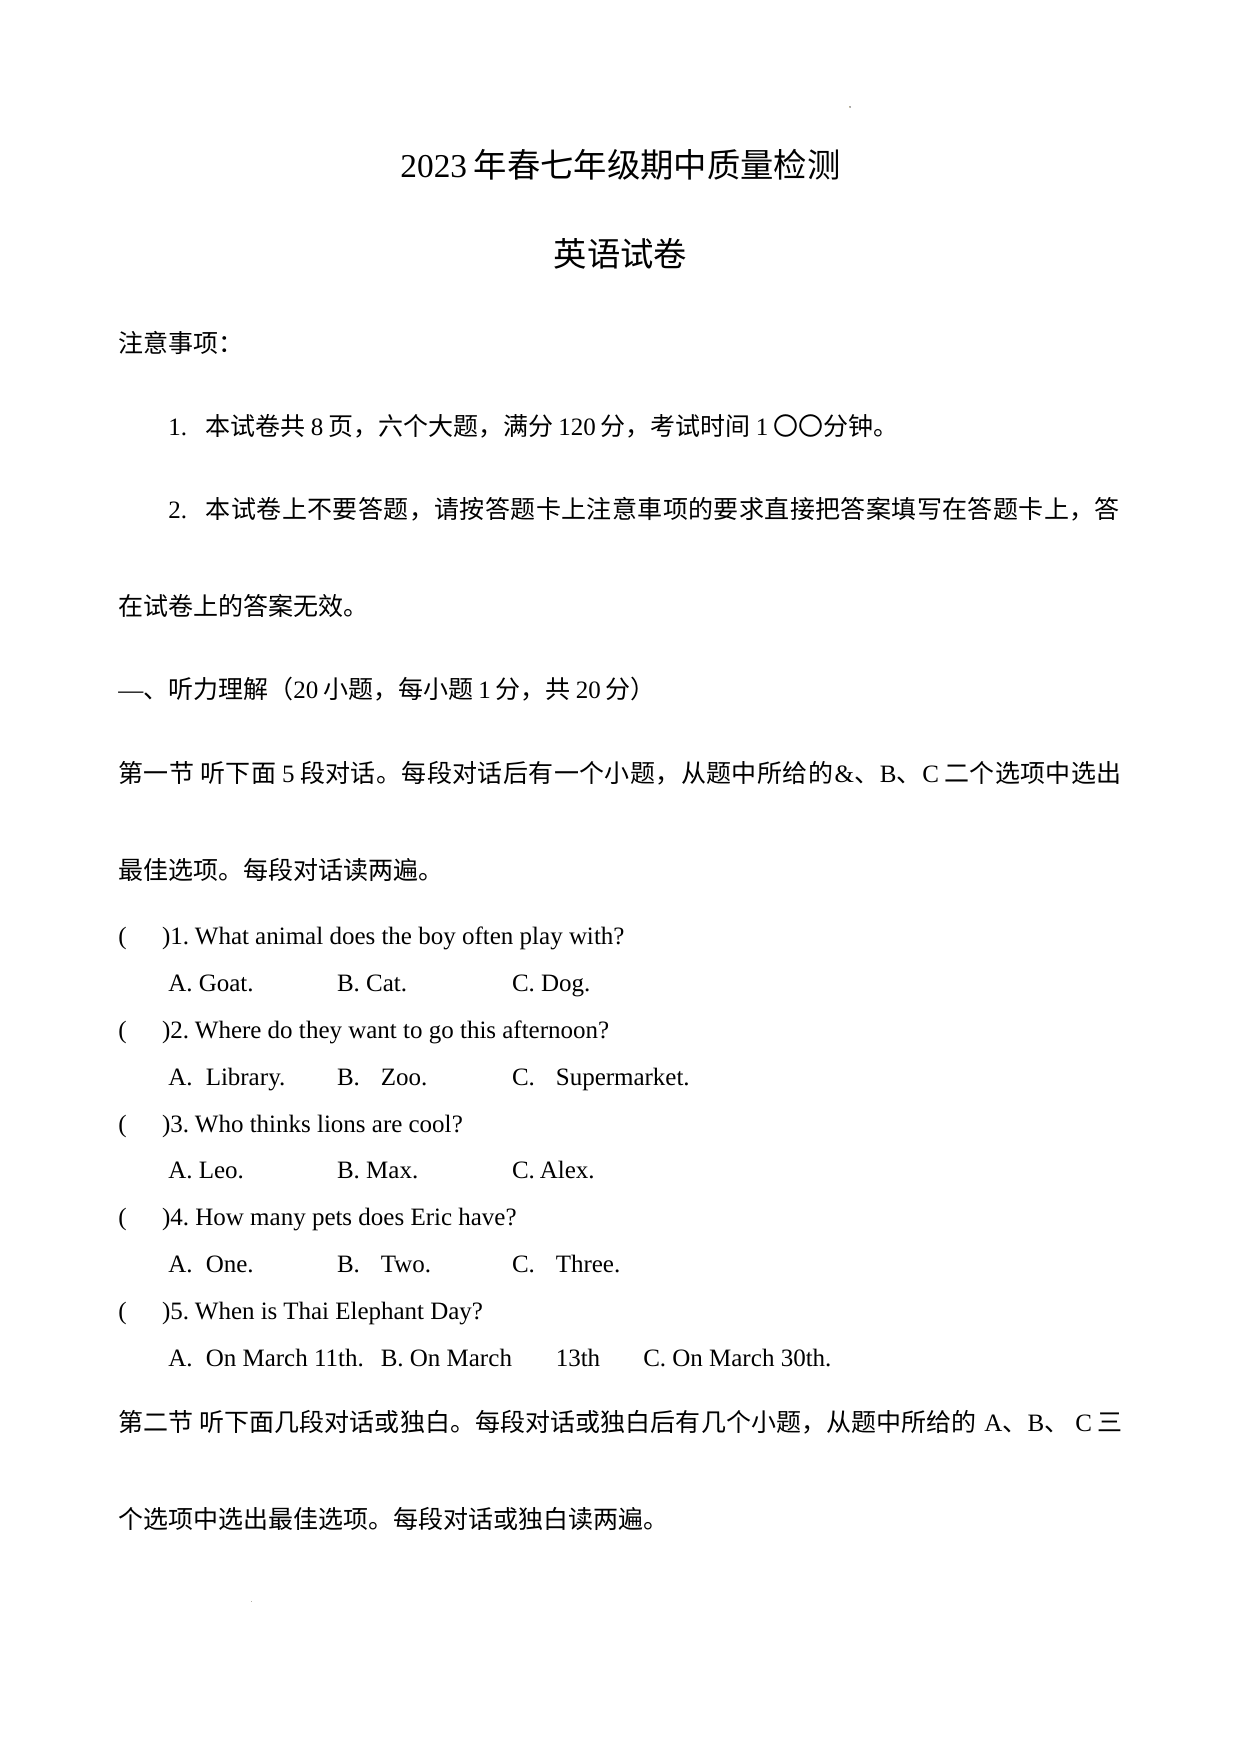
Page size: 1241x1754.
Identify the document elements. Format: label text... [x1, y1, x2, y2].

text 第二节 听下面几段对话或独白。每段对话或独白后有几个小题，从题中所给的A、B、 C三个选项中选出最佳选项。每段对话或独白读两遍。 [118, 1388, 1122, 1551]
text 英语试卷 [118, 220, 1122, 285]
text ( )2. Where do they want to go this afternoon? [118, 1013, 1122, 1046]
text A. One. B. Two. C. Three. [118, 1247, 1122, 1280]
text ( )1. What animal does the boy often play with? [118, 919, 1122, 952]
text 2. 本试卷上不要答题，请按答题卡上注意車项的要求直接把答案填写在答题卡上，答在试卷上的答案无效。 [118, 475, 1122, 637]
text ―、听力理解（20小题，每小题1分，共20分） [118, 656, 1122, 721]
text A. Leo. B. Max. C. Alex. [118, 1154, 1122, 1186]
text A. On March 11th. B. On March 13th C. On March 30th. [118, 1341, 1122, 1374]
text ( )5. When is Thai Elephant Day? [118, 1294, 1122, 1327]
text A. Goat. B. Cat. C. Dog. [118, 966, 1122, 999]
text 2023年春七年级期中质量检测 [118, 131, 1122, 196]
text 注意事项： [118, 309, 1122, 374]
text 1. 本试卷共8页，六个大题，满分120分，考试时间1〇〇分钟。 [118, 392, 1122, 457]
text ( )3. Who thinks lions are cool? [118, 1107, 1122, 1139]
text A. Library. B. Zoo. C. Supermarket. [118, 1060, 1122, 1092]
text 第一节 听下面5段对话。每段对话后有一个小题，从题中所给的&、B、C二个选项中选出最佳选项。每段对话读两遍。 [118, 739, 1122, 901]
text ( )4. How many pets does Eric have? [118, 1201, 1122, 1233]
